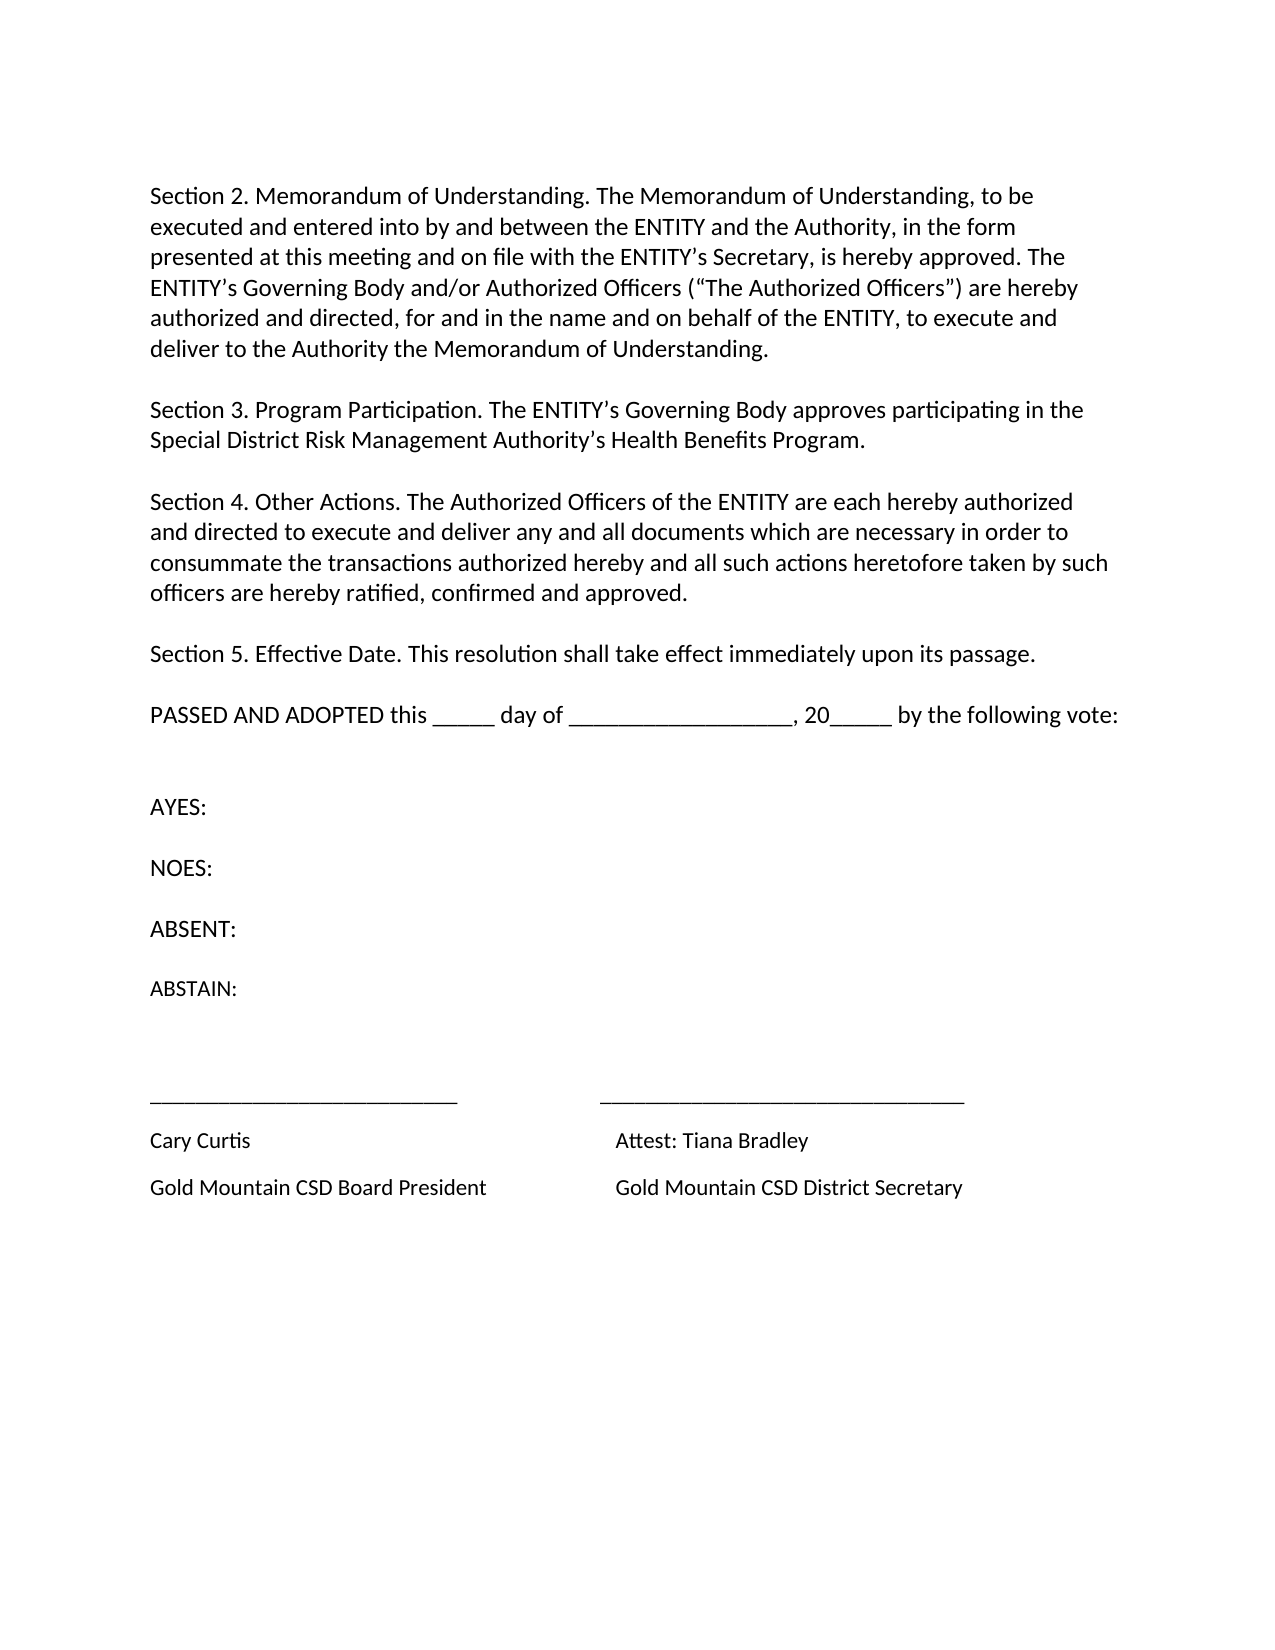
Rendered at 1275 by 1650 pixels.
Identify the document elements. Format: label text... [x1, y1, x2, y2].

text and directed to execute and deliver any and all documents which are necessary in order to [150, 516, 1125, 547]
text authorized and directed, for and in the name and on behalf of the ENTITY, to execute and [150, 303, 1125, 333]
text Section 5. Effective Date. This resolution shall take effect immediately upon its passage. [150, 638, 1125, 669]
text ABSTAIN: [150, 974, 1125, 1002]
text presented at this meeting and on file with the ENTITY’s Secretary, is hereby approved. The [150, 242, 1125, 272]
text NOES: [150, 852, 1125, 882]
text Section 4. Other Actions. The Authorized Officers of the ENTITY are each hereby authorized [150, 486, 1125, 516]
text deliver to the Authority the Memorandum of Understanding. [150, 333, 1125, 364]
text ___________________________ ________________________________ [150, 1079, 1125, 1107]
text officers are hereby ratified, confirmed and approved. [150, 577, 1125, 608]
text Cary Curtis Attest: Tiana Bradley [150, 1126, 1125, 1154]
text executed and entered into by and between the ENTITY and the Authority, in the form [150, 211, 1125, 242]
text AYES: [150, 791, 1125, 821]
text ENTITY’s Governing Body and/or Authorized Officers (“The Authorized Officers”) are hereby [150, 272, 1125, 303]
text Gold Mountain CSD Board President Gold Mountain CSD District Secretary [150, 1173, 1125, 1201]
text Special District Risk Management Authority’s Health Benefits Program. [150, 425, 1125, 455]
text Section 2. Memorandum of Understanding. The Memorandum of Understanding, to be [150, 181, 1125, 211]
text consummate the transactions authorized hereby and all such actions heretofore taken by such [150, 547, 1125, 577]
text ABSENT: [150, 913, 1125, 943]
text PASSED AND ADOPTED this _____ day of __________________, 20_____ by the following vote: [150, 699, 1125, 730]
text Section 3. Program Participation. The ENTITY’s Governing Body approves participating in the [150, 394, 1125, 425]
